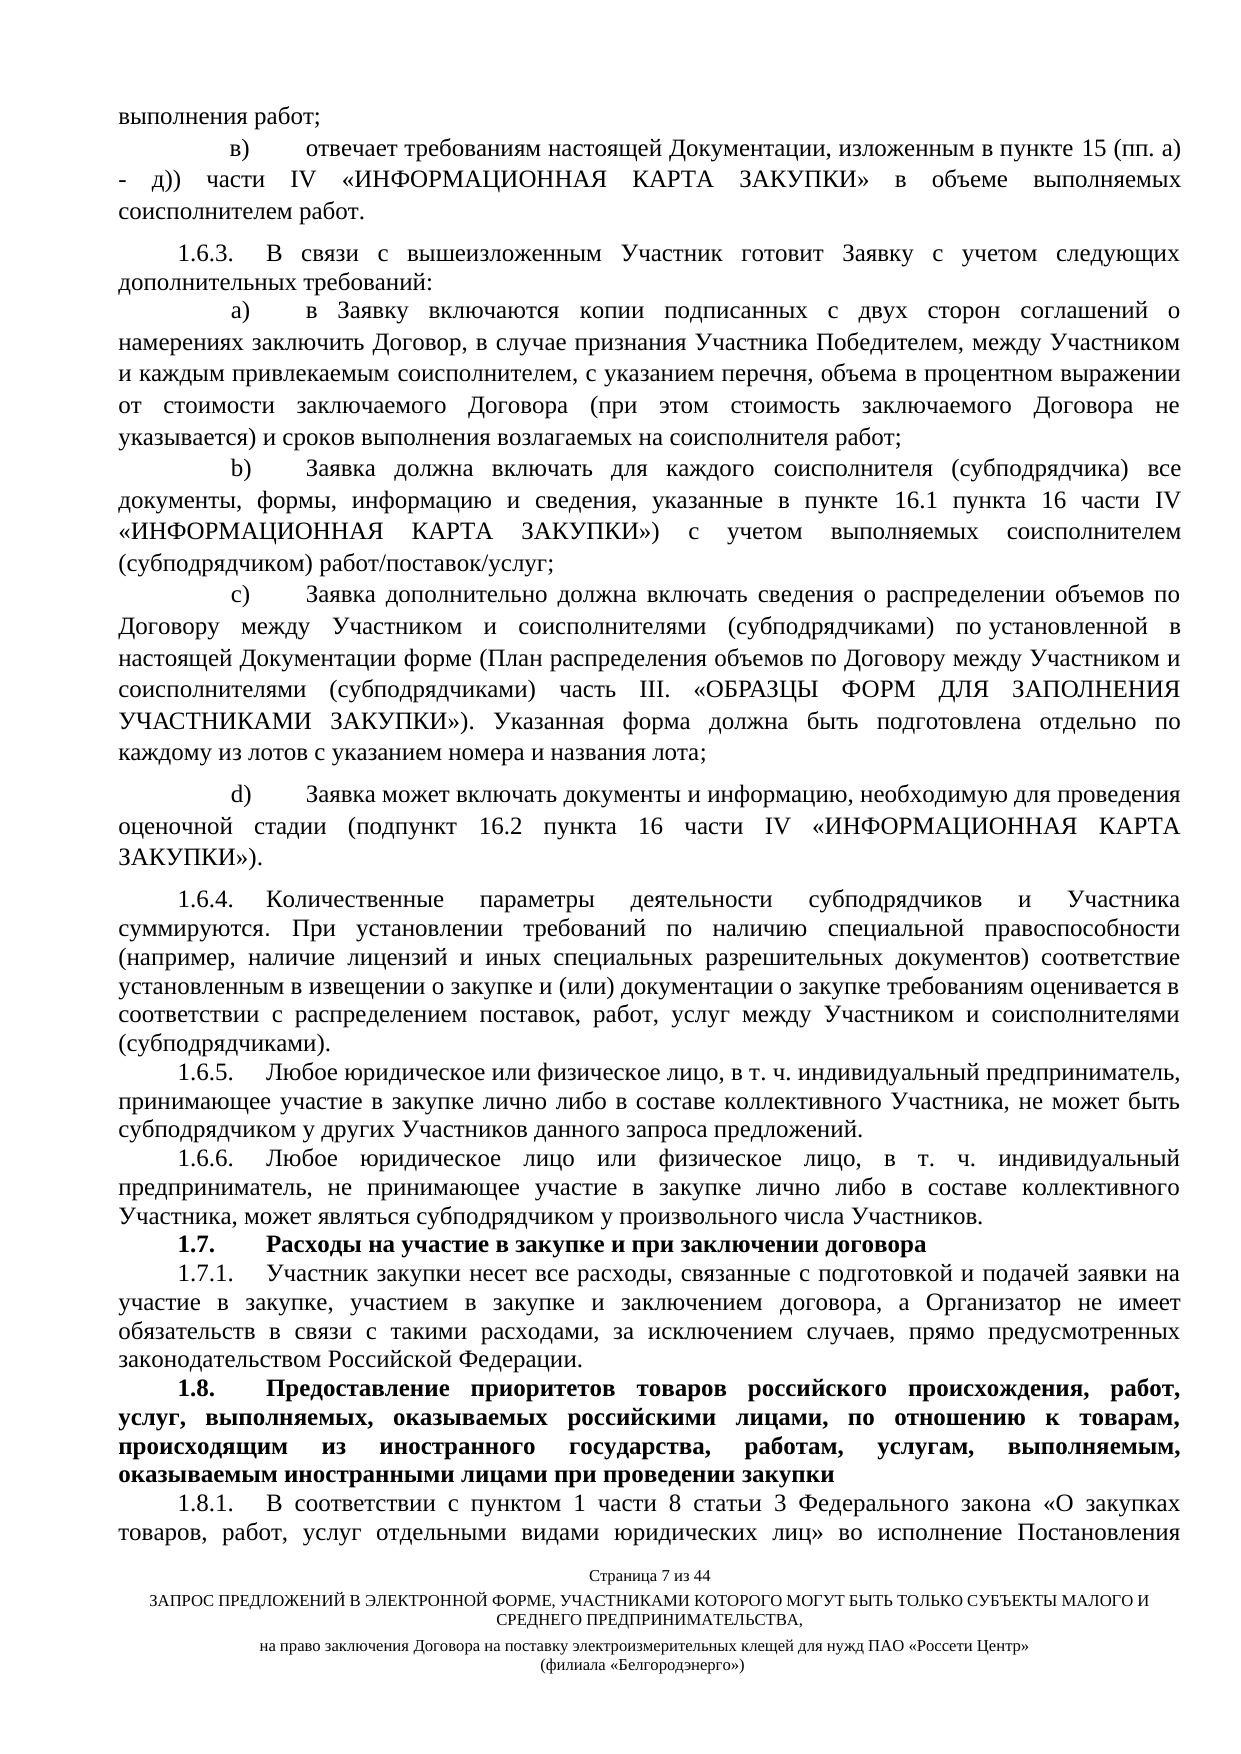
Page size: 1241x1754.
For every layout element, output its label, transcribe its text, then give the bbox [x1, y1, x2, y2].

list Заявка может включать документы и информацию, необходимую для проведения оценочной стадии (подпункт 16.2 пункта 16 части IV «ИНФОРМАЦИОННАЯ КАРТА ЗАКУПКИ»). [118, 779, 1181, 871]
list Заявка дополнительно должна включать сведения о распределении объемов по Договору между Участником и соисполнителями (субподрядчиками) по установленной в настоящей Документации форме (План распределения объемов по Договору между Участником и соисполнителями (субподрядчиками) часть III. «ОБРАЗЦЫ ФОРМ ДЛЯ ЗАПОЛНЕНИЯ УЧАСТНИКАМИ ЗАКУПКИ»). Указанная форма должна быть подготовлена отдельно по каждому из лотов с указанием номера и названия лота; [118, 579, 1181, 766]
subtitle В связи с вышеизложенным Участник готовит Заявку с учетом следующих дополнительных требований: [118, 238, 1181, 295]
subtitle Расходы на участие в закупке и при заключении договора [118, 1229, 1181, 1258]
list в Заявку включаются копии подписанных с двух сторон соглашений о намерениях заключить Договор, в случае признания Участника Победителем, между Участником и каждым привлекаемым соисполнителем, с указанием перечня, объема в процентном выражении от стоимости заключаемого Договора (при этом стоимость заключаемого Договора не указывается) и сроков выполнения возлагаемых на соисполнителя работ; [118, 295, 1181, 450]
subtitle Любое юридическое лицо или физическое лицо, в т. ч. индивидуальный предприниматель, не принимающее участие в закупке лично либо в составе коллективного Участника, может являться субподрядчиком у произвольного числа Участников. [118, 1143, 1181, 1229]
subtitle Предоставление приоритетов товаров российского происхождения, работ, услуг, выполняемых, оказываемых российскими лицами, по отношению к товарам, происходящим из иностранного государства, работам, услугам, выполняемым, оказываемым иностранными лицами при проведении закупки [118, 1373, 1181, 1488]
subtitle Любое юридическое или физическое лицо, в т. ч. индивидуальный предприниматель, принимающее участие в закупке лично либо в составе коллективного Участника, не может быть субподрядчиком у других Участников данного запроса предложений. [118, 1057, 1181, 1143]
subtitle Участник закупки несет все расходы, связанные с подготовкой и подачей заявки на участие в закупке, участием в закупке и заключением договора, а Организатор не имеет обязательств в связи с такими расходами, за исключением случаев, прямо предусмотренных законодательством Российской Федерации. [118, 1258, 1181, 1373]
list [118, 101, 1181, 130]
subtitle Количественные параметры деятельности субподрядчиков и Участника суммируются. При установлении требований по наличию специальной правоспособности (например, наличие лицензий и иных специальных разрешительных документов) соответствие установленным в извещении о закупке и (или) документации о закупке требованиям оценивается в соответствии с распределением поставок, работ, услуг между Участником и соисполнителями (субподрядчиками). [118, 884, 1181, 1057]
list отвечает требованиям настоящей Документации, изложенным в пункте 15 (пп. а) - д)) части IV «ИНФОРМАЦИОННАЯ КАРТА ЗАКУПКИ» в объеме выполняемых соисполнителем работ. [118, 133, 1181, 225]
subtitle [118, 1488, 1181, 1546]
list Заявка должна включать для каждого соисполнителя (субподрядчика) все документы, формы, информацию и сведения, указанные в пункте 16.1 пункта 16 части IV «ИНФОРМАЦИОННАЯ КАРТА ЗАКУПКИ») с учетом выполняемых соисполнителем (субподрядчиком) работ/поставок/услуг; [118, 453, 1181, 577]
